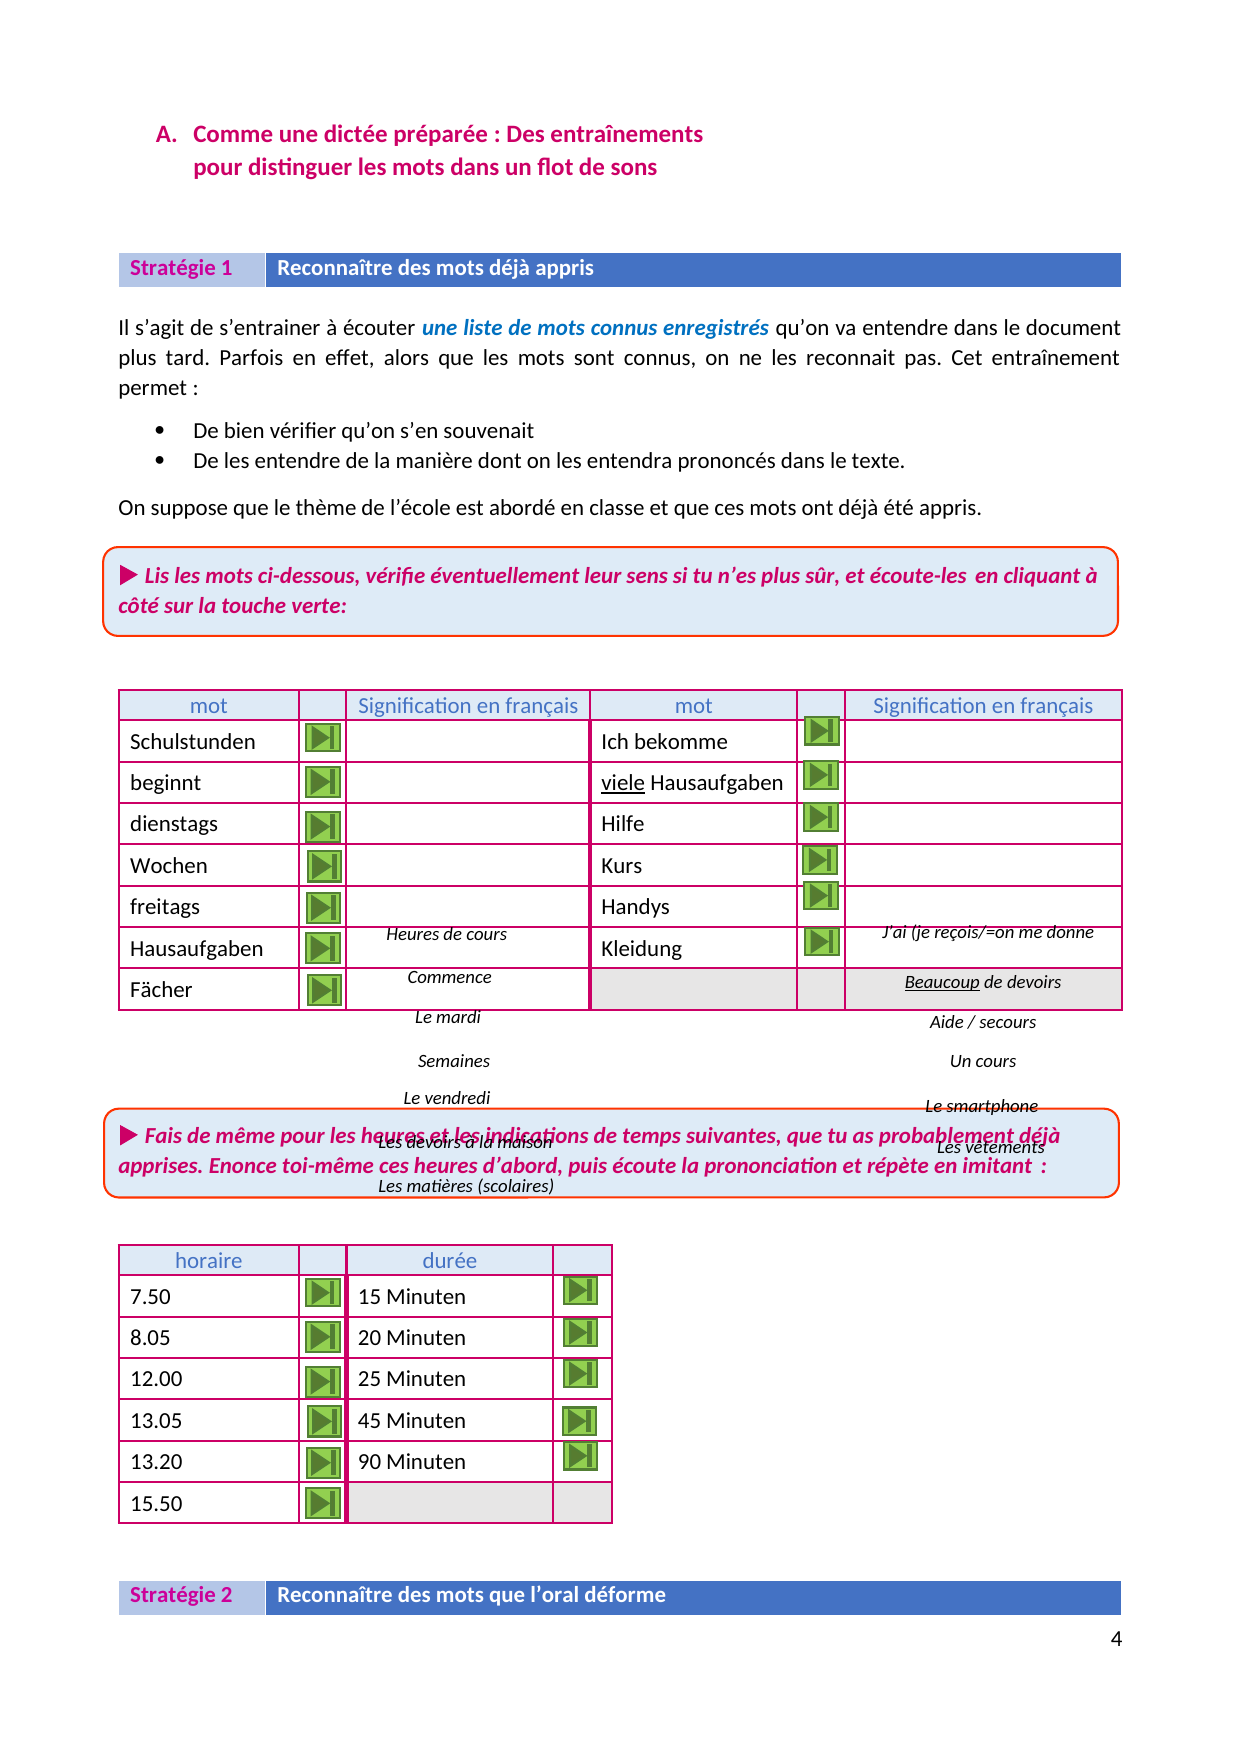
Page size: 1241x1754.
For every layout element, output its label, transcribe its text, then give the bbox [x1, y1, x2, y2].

table_cell [300, 804, 345, 843]
table_cell [347, 845, 588, 884]
table_header [554, 1246, 611, 1274]
table_cell [554, 1400, 611, 1439]
table_cell [846, 804, 1121, 843]
table_header Signification en français [347, 691, 589, 719]
table_cell Wochen [120, 845, 298, 884]
table_cell 25 Minuten [349, 1359, 552, 1398]
list pour distinguer les mots dans un flot de sons [193, 151, 1122, 182]
table_cell [846, 763, 1121, 802]
table_cell [347, 763, 588, 802]
table_cell [798, 928, 844, 967]
table_cell [347, 887, 588, 926]
table_cell [300, 928, 345, 967]
table_cell [347, 804, 588, 843]
table_cell viele Hausaufgaben [592, 763, 796, 802]
table_header Stratégie 2 [119, 1581, 265, 1615]
table_cell [300, 763, 345, 802]
table_cell [798, 969, 844, 1009]
table_header mot [120, 691, 298, 719]
table_cell [349, 1483, 552, 1522]
table_cell [347, 928, 588, 967]
table_cell 12.00 [120, 1359, 298, 1398]
table_cell [300, 1276, 344, 1316]
table_cell [300, 1400, 344, 1439]
table_cell [554, 1359, 611, 1398]
table_header durée [348, 1246, 552, 1274]
table_header Signification en français [846, 691, 1121, 719]
text On suppose que le thème de l’école est abordé en classe et que ces mots ont déjà été appris. [118, 493, 1122, 521]
table_header horaire [120, 1246, 298, 1274]
table_header [300, 1246, 345, 1274]
table_cell Hilfe [592, 804, 796, 843]
table_cell [846, 721, 1121, 761]
table_cell 13.20 [120, 1442, 298, 1481]
table_cell [300, 1359, 344, 1398]
table_cell 45 Minuten [349, 1400, 552, 1439]
table_cell [554, 1442, 611, 1481]
table_cell [846, 845, 1121, 884]
table_cell [846, 887, 1121, 926]
text Il s’agit de s’entrainer à écouter une liste de mots connus enregistrés qu’on va entendre dans le document plus tard. Parfois en effet, alors que les mots sont connus, on ne les reconnait pas. Cet entraînement permet : [118, 313, 1122, 401]
table_cell freitags [120, 887, 298, 926]
table_cell Handys [592, 887, 796, 926]
table_cell Fächer [120, 969, 298, 1009]
table_cell 90 Minuten [349, 1442, 552, 1481]
table_cell dienstags [120, 804, 298, 843]
table_cell [846, 928, 1121, 967]
text Lis les mots ci-dessous, vérifie éventuellement leur sens si tu n’es plus sûr, et écoute-les en cliquant à côté sur la touche verte: [118, 561, 1122, 619]
table_cell 13.05 [120, 1400, 298, 1439]
table_cell Kleidung [592, 928, 796, 967]
table_header Stratégie 1 [119, 253, 265, 287]
table_cell 15.50 [120, 1483, 298, 1522]
text Fais de même pour les heures et les indications de temps suivantes, que tu as probablement déjà apprises. Enonce toi-même ces heures d’abord, puis écoute la prononciation et répète en imitant : [118, 1121, 1122, 1179]
table_cell 15 Minuten [349, 1276, 552, 1316]
table_cell [300, 721, 345, 761]
table_cell [798, 804, 844, 843]
table_header [798, 691, 844, 719]
table_cell 8.05 [120, 1318, 298, 1357]
table_cell [347, 969, 588, 1009]
table_cell 20 Minuten [349, 1318, 552, 1357]
table_cell [554, 1318, 611, 1357]
table_cell [347, 721, 588, 761]
table_header Reconnaître des mots que l’oral déforme [266, 1581, 1121, 1615]
table_header [300, 691, 345, 719]
table_cell [846, 969, 1121, 1009]
table_cell 7.50 [120, 1276, 298, 1316]
table_cell Hausaufgaben [120, 928, 298, 967]
table_header mot [591, 691, 796, 719]
list Comme une dictée préparée : Des entraînements [156, 118, 1122, 149]
table_cell [554, 1276, 611, 1316]
table_header Reconnaître des mots déjà appris [266, 253, 1121, 287]
table_cell beginnt [120, 763, 298, 802]
table_cell [300, 1442, 344, 1481]
table_cell [300, 969, 345, 1009]
table_cell [554, 1483, 611, 1522]
table_cell [592, 969, 796, 1009]
table_cell [798, 845, 844, 884]
table_cell [300, 1483, 344, 1522]
table_cell [798, 887, 844, 926]
table_cell Kurs [592, 845, 796, 884]
table_cell [300, 845, 345, 884]
table_cell [300, 1318, 344, 1357]
table_cell Schulstunden [120, 721, 298, 761]
table_cell [798, 763, 844, 802]
table_cell [798, 721, 844, 761]
table_cell Ich bekomme [592, 721, 796, 761]
list De bien vérifier qu’on s’en souvenait [156, 416, 1122, 444]
list De les entendre de la manière dont on les entendra prononcés dans le texte. [156, 446, 1122, 474]
table_cell [300, 887, 345, 926]
